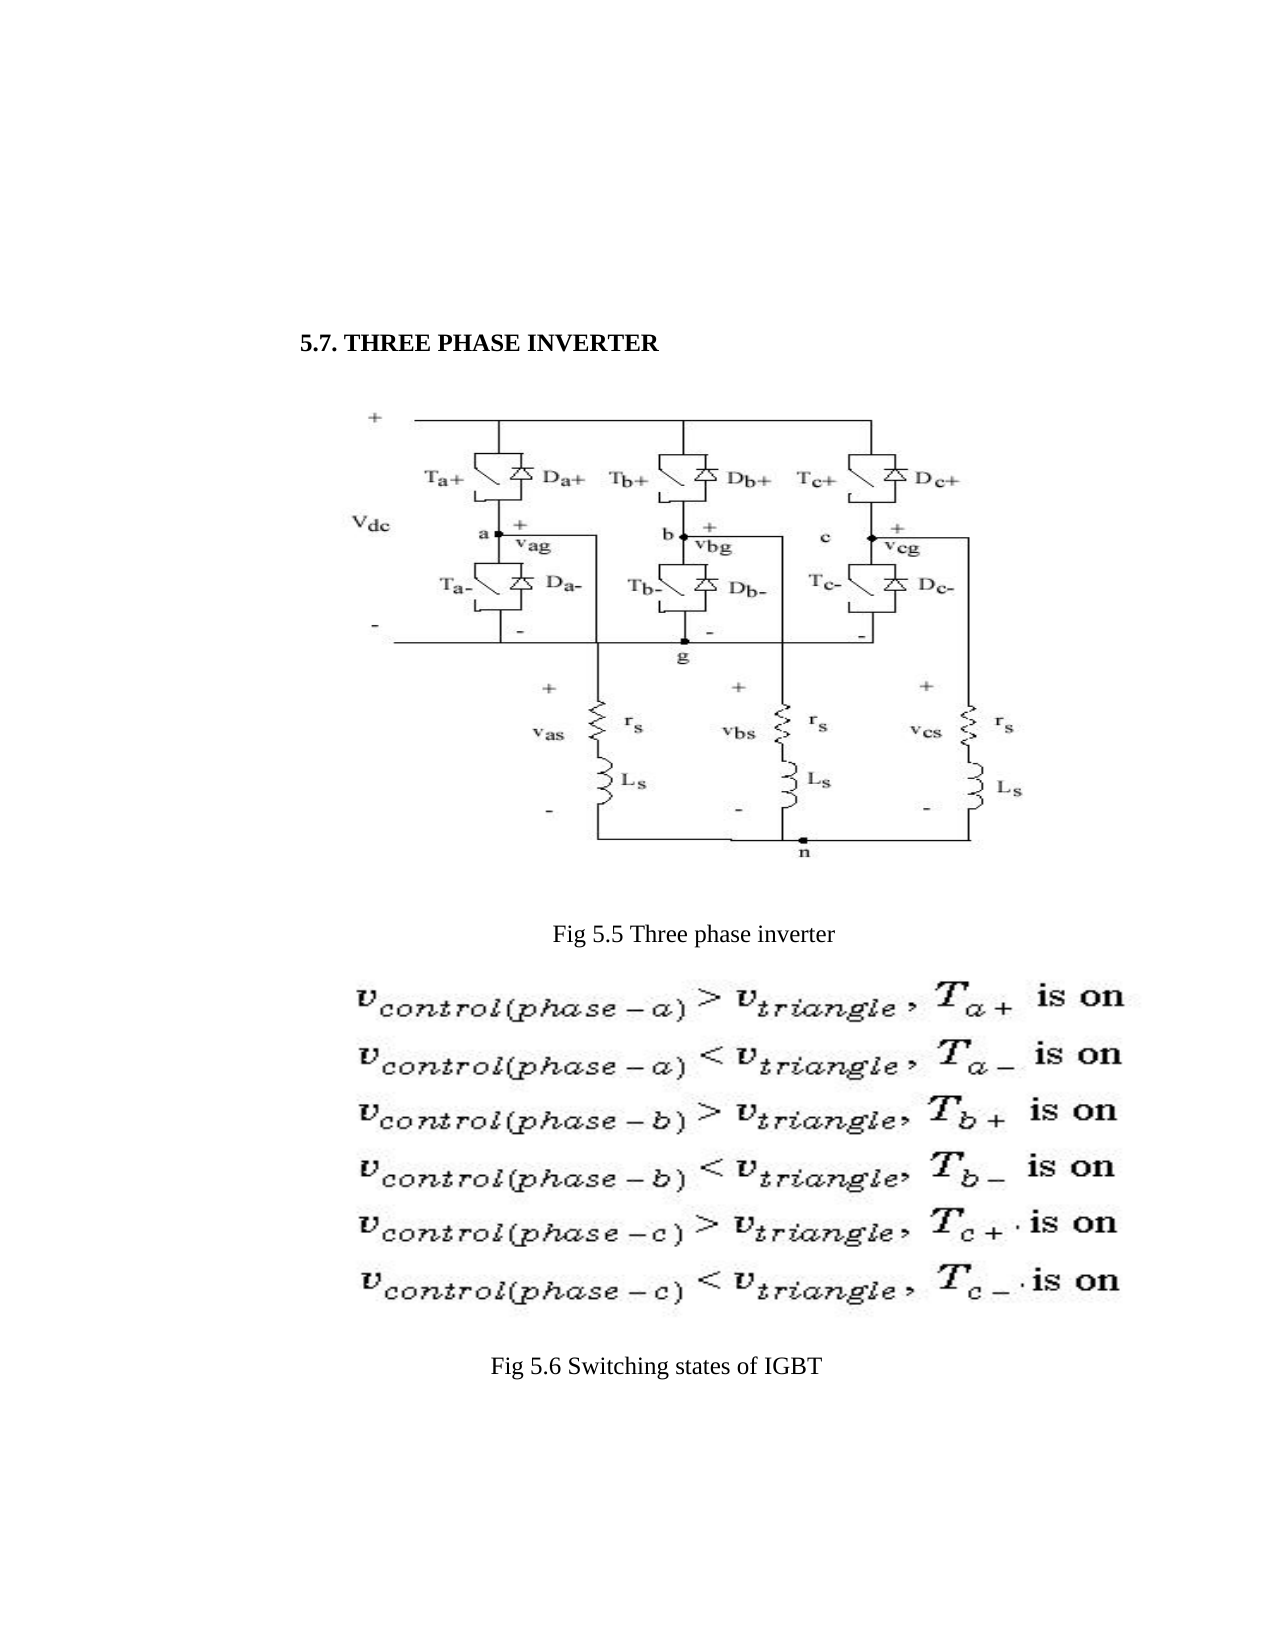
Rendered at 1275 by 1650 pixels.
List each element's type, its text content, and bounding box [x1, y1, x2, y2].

picture [300, 952, 1163, 1326]
text Fig 5.6 Switching states of IGBT [225, 1351, 1087, 1379]
text 5.7. THREE PHASE INVERTER [300, 328, 1087, 357]
text Fig 5.5 Three phase inverter [300, 919, 1087, 952]
picture [314, 382, 1074, 895]
